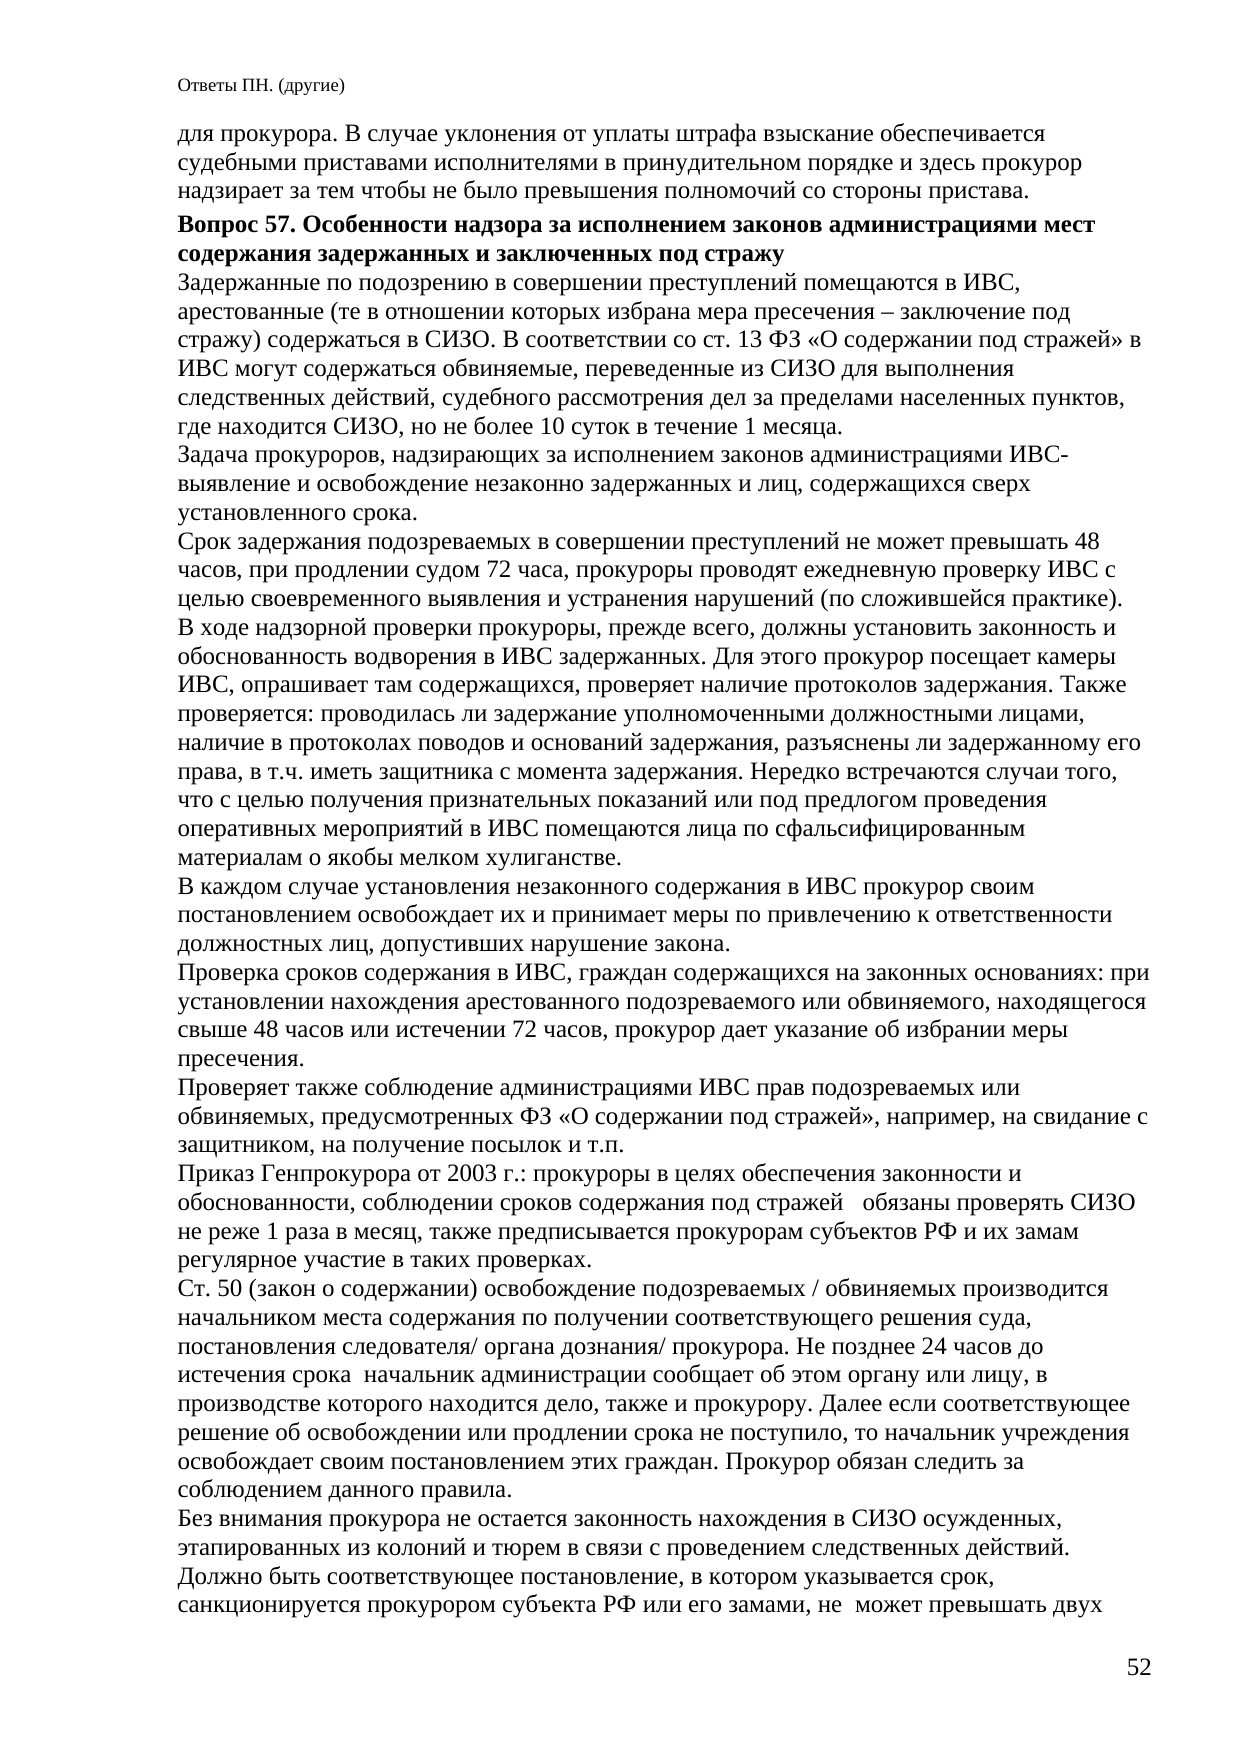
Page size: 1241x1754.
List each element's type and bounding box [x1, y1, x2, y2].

text [177, 209, 1152, 1618]
text [177, 118, 1152, 204]
